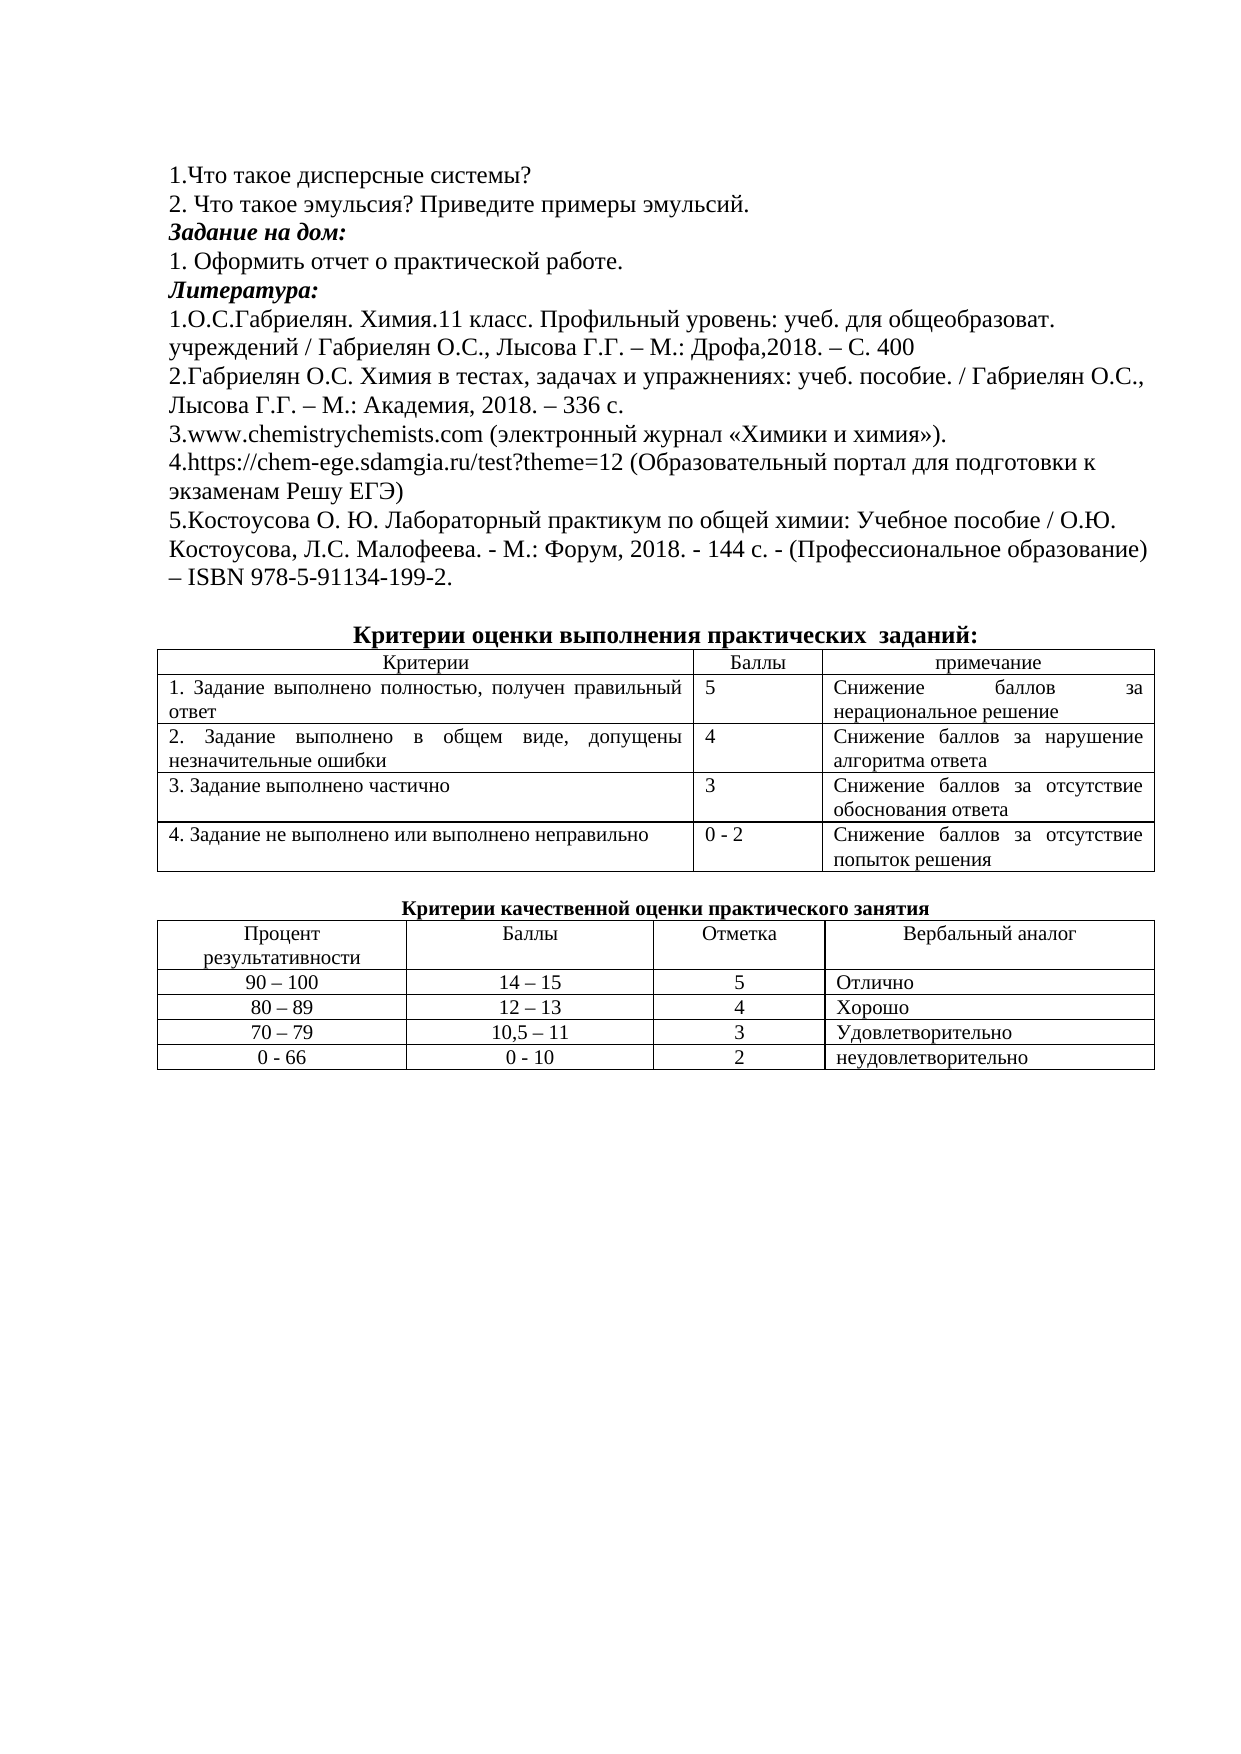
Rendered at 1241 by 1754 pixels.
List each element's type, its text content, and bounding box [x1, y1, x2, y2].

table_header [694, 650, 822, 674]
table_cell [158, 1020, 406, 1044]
text 3.www.chemistry­chemists.com (электронный журнал «Химики и химия»). [169, 419, 1162, 447]
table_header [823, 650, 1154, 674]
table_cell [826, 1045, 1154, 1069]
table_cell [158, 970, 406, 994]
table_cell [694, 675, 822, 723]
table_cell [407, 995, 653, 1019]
text Литература: [169, 275, 1162, 304]
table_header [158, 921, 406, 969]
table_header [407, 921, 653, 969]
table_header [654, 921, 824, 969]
text 1. Оформить отчет о практической работе. [169, 246, 1162, 275]
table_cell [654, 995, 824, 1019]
text 2.Габриелян О.С. Химия в тестах, задачах и упражнениях: учеб. пособие. / Габриелян О.С., Лысова Г.Г. – М.: Академия, 2018. – 336 с. [169, 361, 1162, 419]
text 1.Что такое дисперсные системы? [169, 160, 1162, 189]
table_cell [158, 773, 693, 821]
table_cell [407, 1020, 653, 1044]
text 4.https://chem-ege.sdamgia.ru/test?theme=12 (Образовательный портал для подготовки к экзаменам Решу ЕГЭ) [169, 447, 1162, 505]
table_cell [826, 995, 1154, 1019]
text 1.О.С.Габриелян. Химия.11 класс. Профильный уровень: учеб. для общеобразоват. учреждений / Габриелян О.С., Лысова Г.Г. – М.: Дрофа,2018. – С. 400 [169, 304, 1162, 361]
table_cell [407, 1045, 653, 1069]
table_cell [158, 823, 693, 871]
text Критерии качественной оценки практического занятия [169, 896, 1162, 920]
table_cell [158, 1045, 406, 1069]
text Критерии оценки выполнения практических заданий: [169, 620, 1162, 649]
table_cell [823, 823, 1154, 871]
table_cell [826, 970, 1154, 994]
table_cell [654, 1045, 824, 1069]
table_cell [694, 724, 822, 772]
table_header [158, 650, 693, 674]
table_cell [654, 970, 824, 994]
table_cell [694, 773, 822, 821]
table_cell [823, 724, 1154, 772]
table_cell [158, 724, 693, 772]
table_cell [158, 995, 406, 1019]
text 5.Костоусова О. Ю. Лабораторный практикум по общей химии: Учебное пособие / О.Ю. Костоусова, Л.С. Малофеева. - М.: Форум, 2018. - 144 с. - (Профессиональное образование) – ISBN 978-5-91134-199-2. [169, 505, 1162, 591]
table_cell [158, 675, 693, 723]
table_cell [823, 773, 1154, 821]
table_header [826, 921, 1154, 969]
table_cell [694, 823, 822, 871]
text Задание на дом: [169, 217, 1162, 246]
text 2. Что такое эмульсия? Приведите примеры эмульсий. [169, 189, 1162, 217]
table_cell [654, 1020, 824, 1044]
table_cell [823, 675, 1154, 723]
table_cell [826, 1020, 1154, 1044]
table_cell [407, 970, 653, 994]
